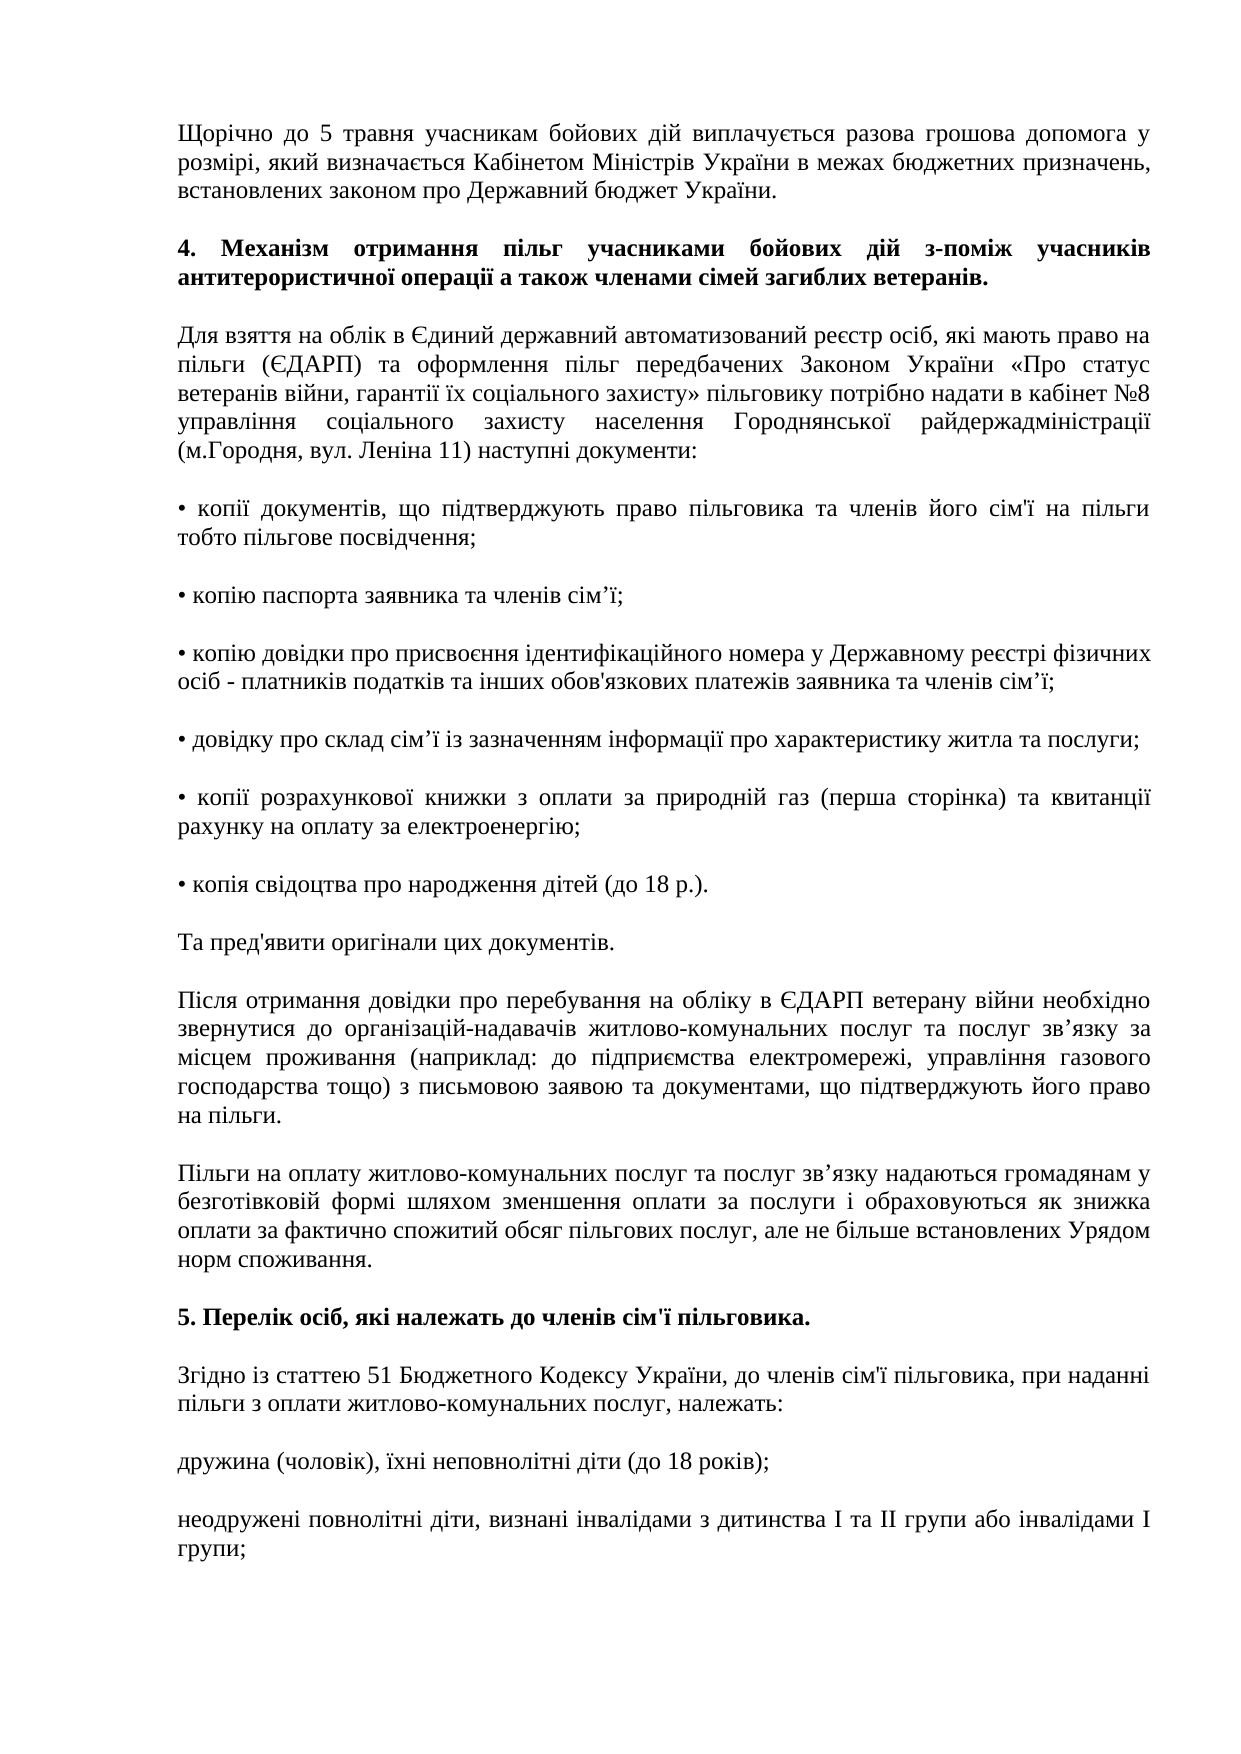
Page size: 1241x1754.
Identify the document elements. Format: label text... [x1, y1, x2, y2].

text • копію паспорта заявника та членів сім’ї; [177, 580, 1152, 608]
text • копії документів, що підтверджують право пільговика та членів його сім'ї на пільги тобто пільгове посвідчення; [177, 493, 1152, 551]
text Для взяття на облік в Єдиний державний автоматизований реєстр осіб, які мають право на пільги (ЄДАРП) та оформлення пільг передбачених Законом України «Про статус ветеранів війни, гарантії їх соціального захисту» пільговику потрібно надати в кабінет №8 управління соціального захисту населення Городнянської райдержадміністрації (м.Городня, вул. Леніна 11) наступні документи: [177, 320, 1152, 464]
text Та пред'явити оригінали цих документів. [177, 927, 1152, 956]
text • копії розрахункової книжки з оплати за природній газ (перша сторінка) та квитанції рахунку на оплату за електроенергію; [177, 782, 1152, 840]
text 5. Перелік осіб, які належать до членів сім'ї пільговика. [177, 1302, 1152, 1331]
text дружина (чоловік), їхні неповнолітні діти (до 18 років); [177, 1446, 1152, 1475]
text • копія свідоцтва про народження дітей (до 18 р.). [177, 869, 1152, 898]
text неодружені повнолітні діти, визнані інвалідами з дитинства I та II групи або інвалідами I групи; [177, 1504, 1152, 1562]
text Після отримання довідки про перебування на обліку в ЄДАРП ветерану війни необхідно звернутися до організацій-надавачів житлово-комунальних послуг та послуг зв’язку за місцем проживання (наприклад: до підприємства електромережі, управління газового господарства тощо) з письмовою заявою та документами, що підтверджують його право на пільги. [177, 985, 1152, 1128]
text • довідку про склад сім’ї із зазначенням інформації про характеристику житла та послуги; [177, 724, 1152, 753]
text • копію довідки про присвоєння ідентифікаційного номера у Державному реєстрі фізичних осіб - платників податків та інших обов'язкових платежів заявника та членів сім’ї; [177, 638, 1152, 695]
text Згідно із статтею 51 Бюджетного Кодексу України, до членів сім'ї пільговика, при наданні пільги з оплати житлово-комунальних послуг, належать: [177, 1360, 1152, 1417]
text Пільги на оплату житлово-комунальних послуг та послуг зв’язку надаються громадянам у безготівковій формі шляхом зменшення оплати за послуги і обраховуються як знижка оплати за фактично спожитий обсяг пільгових послуг, але не більше встановлених Урядом норм споживання. [177, 1158, 1152, 1273]
text 4. Механізм отримання пільг учасниками бойових дій з-поміж учасників антитерористичної операції а також членами сімей загиблих ветеранів. [177, 233, 1152, 291]
text Щорічно до 5 травня учасникам бойових дій виплачується разова грошова допомога у розмірі, який визначається Кабінетом Міністрів України в межах бюджетних призначень, встановлених законом про Державний бюджет України. [177, 118, 1152, 204]
